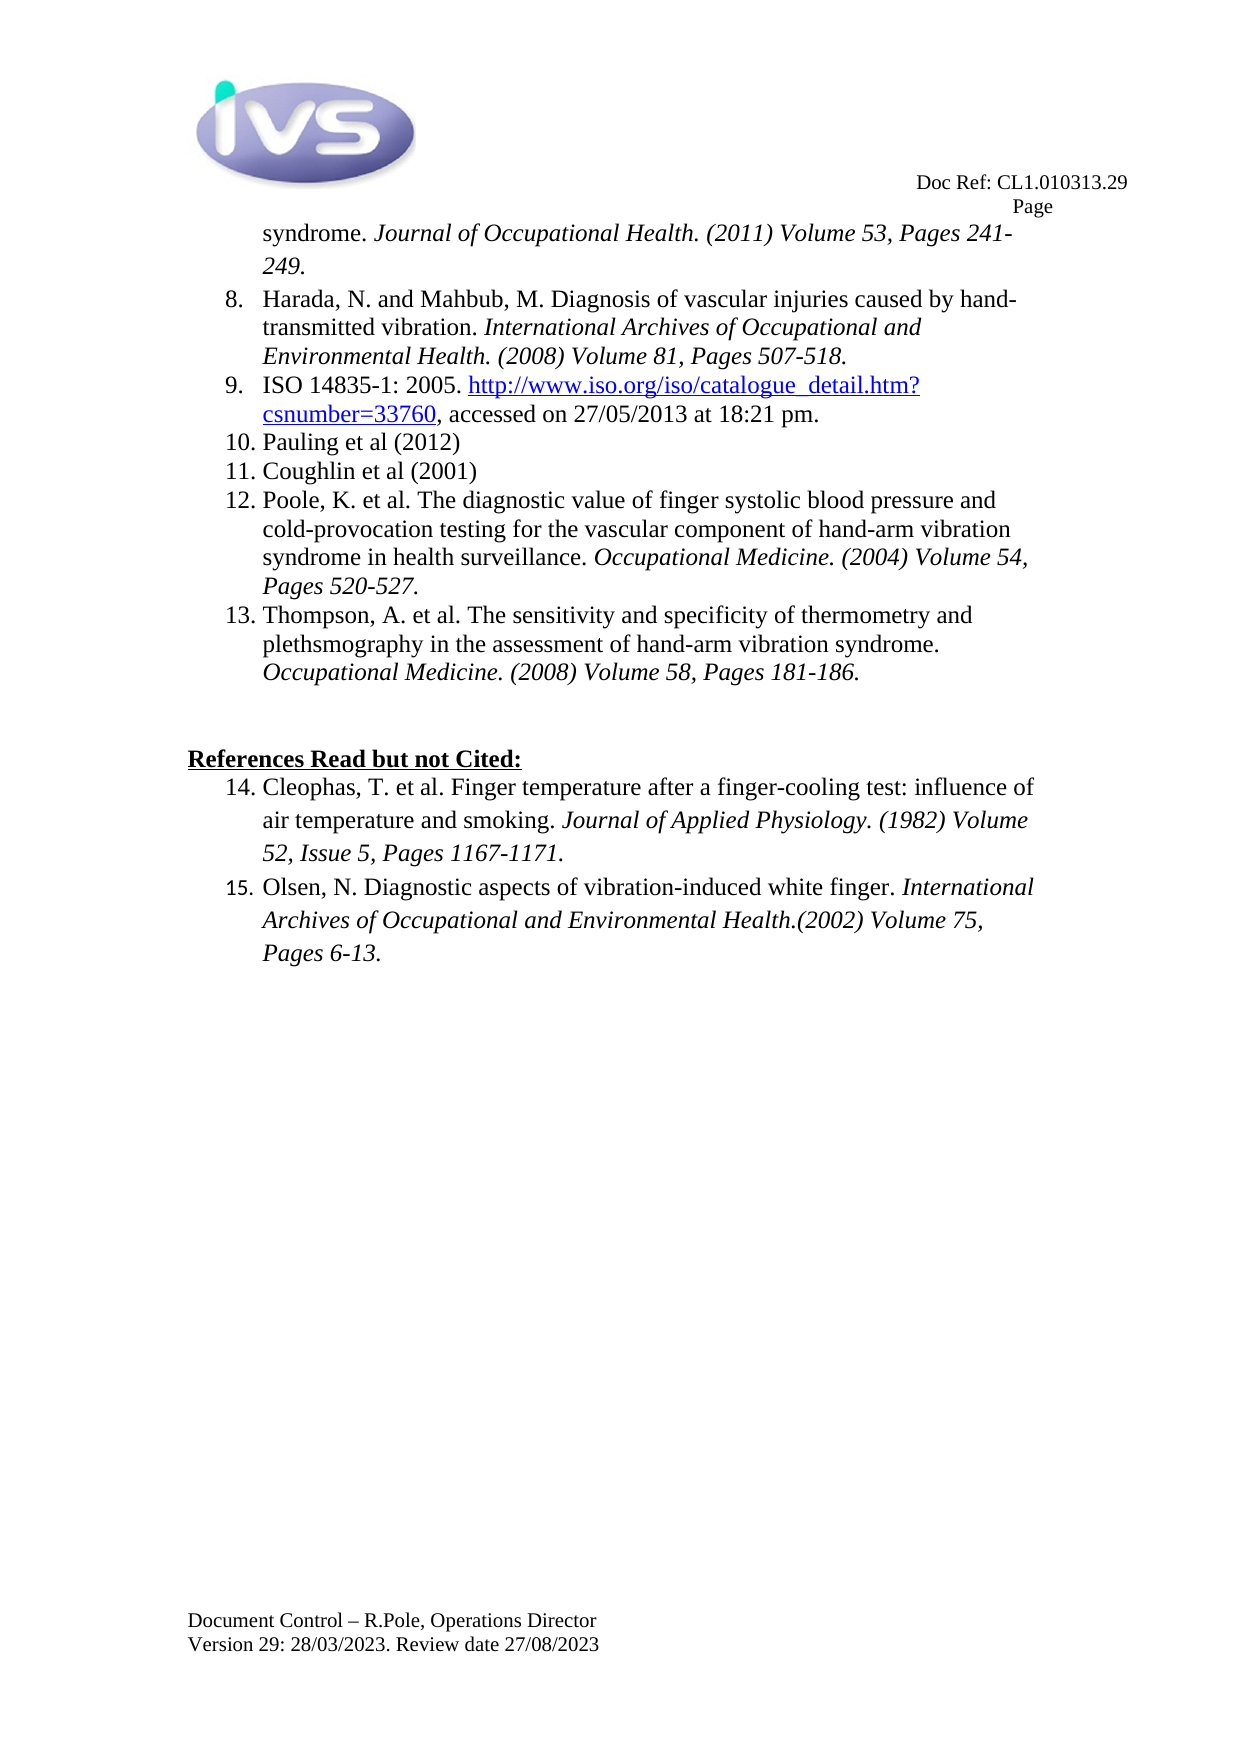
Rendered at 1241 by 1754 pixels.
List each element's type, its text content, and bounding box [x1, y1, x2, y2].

text References Read but not Cited: [187, 744, 1053, 772]
list Harada, N. and Mahbub, M. Diagnosis of vascular injuries caused by hand-transmitted vibration. International Archives of Occupational and Environmental Health. (2008) Volume 81, Pages 507-518. [225, 284, 1053, 370]
list Cleophas, T. et al. Finger temperature after a finger-cooling test: influence of air temperature and smoking. Journal of Applied Physiology. (1982) Volume 52, Issue 5, Pages 1167-1171. [225, 772, 1053, 867]
list Thompson, A. et al. The sensitivity and specificity of thermometry and plethsmography in the assessment of hand-arm vibration syndrome. Occupational Medicine. (2008) Volume 58, Pages 181-186. [225, 600, 1053, 686]
list Pauling et al (2012) [225, 427, 1053, 456]
list Olsen, N. Diagnostic aspects of vibration-induced white finger. International Archives of Occupational and Environmental Health.(2002) Volume 75, Pages 6-13. [225, 872, 1053, 967]
list Coughlin et al (2001) [225, 456, 1053, 485]
picture [187, 75, 416, 189]
list Poole, K. et al. The diagnostic value of finger systolic blood pressure and cold-provocation testing for the vascular component of hand-arm vibration syndrome in health surveillance. Occupational Medicine. (2004) Volume 54, Pages 520-527. [225, 485, 1053, 600]
list ISO 14835-1: 2005. http://www.iso.org/iso/catalogue_detail.htm?csnumber=33760, accessed on 27/05/2013 at 18:21 pm. [225, 370, 1053, 427]
